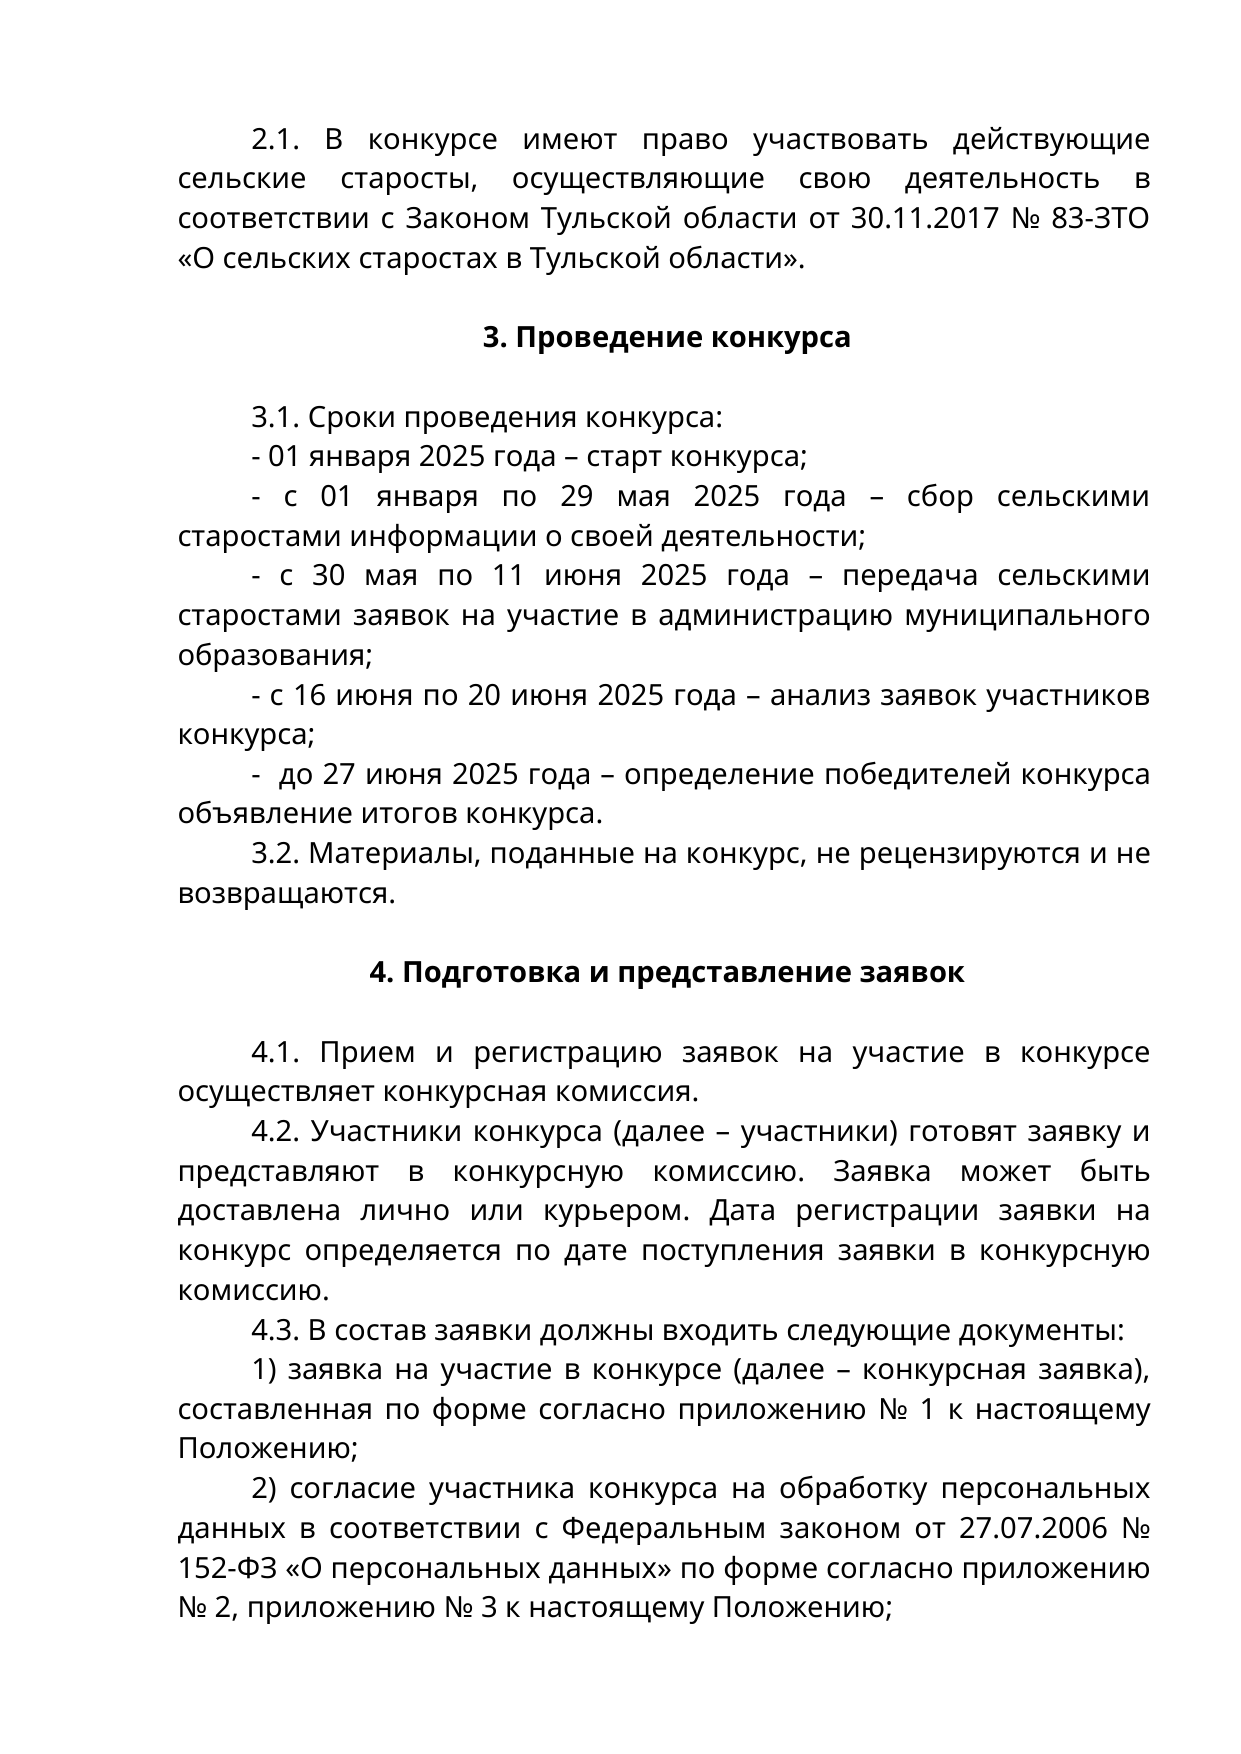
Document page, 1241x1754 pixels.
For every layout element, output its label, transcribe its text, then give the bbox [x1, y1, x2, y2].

text - до 27 июня 2025 года – определение победителей конкурса объявление итогов конкурса. [177, 753, 1152, 832]
text 4.2. Участники конкурса (далее – участники) готовят заявку и представляют в конкурсную комиссию. Заявка может быть доставлена лично или курьером. Дата регистрации заявки на конкурс определяется по дате поступления заявки в конкурсную комиссию. [177, 1110, 1152, 1309]
text - с 30 мая по 11 июня 2025 года – передача сельскими старостами заявок на участие в администрацию муниципального образования; [177, 555, 1152, 674]
text 1) заявка на участие в конкурсе (далее – конкурсная заявка), составленная по форме согласно приложению № 1 к настоящему Положению; [177, 1348, 1152, 1467]
text 3. Проведение конкурса [177, 317, 1152, 356]
text 2.1. В конкурсе имеют право участвовать действующие сельские старосты, осуществляющие свою деятельность в соответствии с Законом Тульской области от 30.11.2017 № 83-ЗТО «О сельских старостах в Тульской области». [177, 118, 1152, 277]
text - с 01 января по 29 мая 2025 года – сбор сельскими старостами информации о своей деятельности; [177, 475, 1152, 555]
text - 01 января 2025 года – старт конкурса; [177, 436, 1152, 475]
text - с 16 июня по 20 июня 2025 года – анализ заявок участников конкурса; [177, 674, 1152, 753]
text 3.2. Материалы, поданные на конкурс, не рецензируются и не возвращаются. [177, 832, 1152, 912]
text 4.1. Прием и регистрацию заявок на участие в конкурсе осуществляет конкурсная комиссия. [177, 1031, 1152, 1110]
text 4. Подготовка и представление заявок [177, 952, 1152, 991]
text 4.3. В состав заявки должны входить следующие документы: [177, 1309, 1152, 1348]
text 3.1. Сроки проведения конкурса: [177, 396, 1152, 436]
text 2) согласие участника конкурса на обработку персональных данных в соответствии с Федеральным законом от 27.07.2006 № 152-ФЗ «О персональных данных» по форме согласно приложению № 2, приложению № 3 к настоящему Положению; [177, 1467, 1152, 1626]
